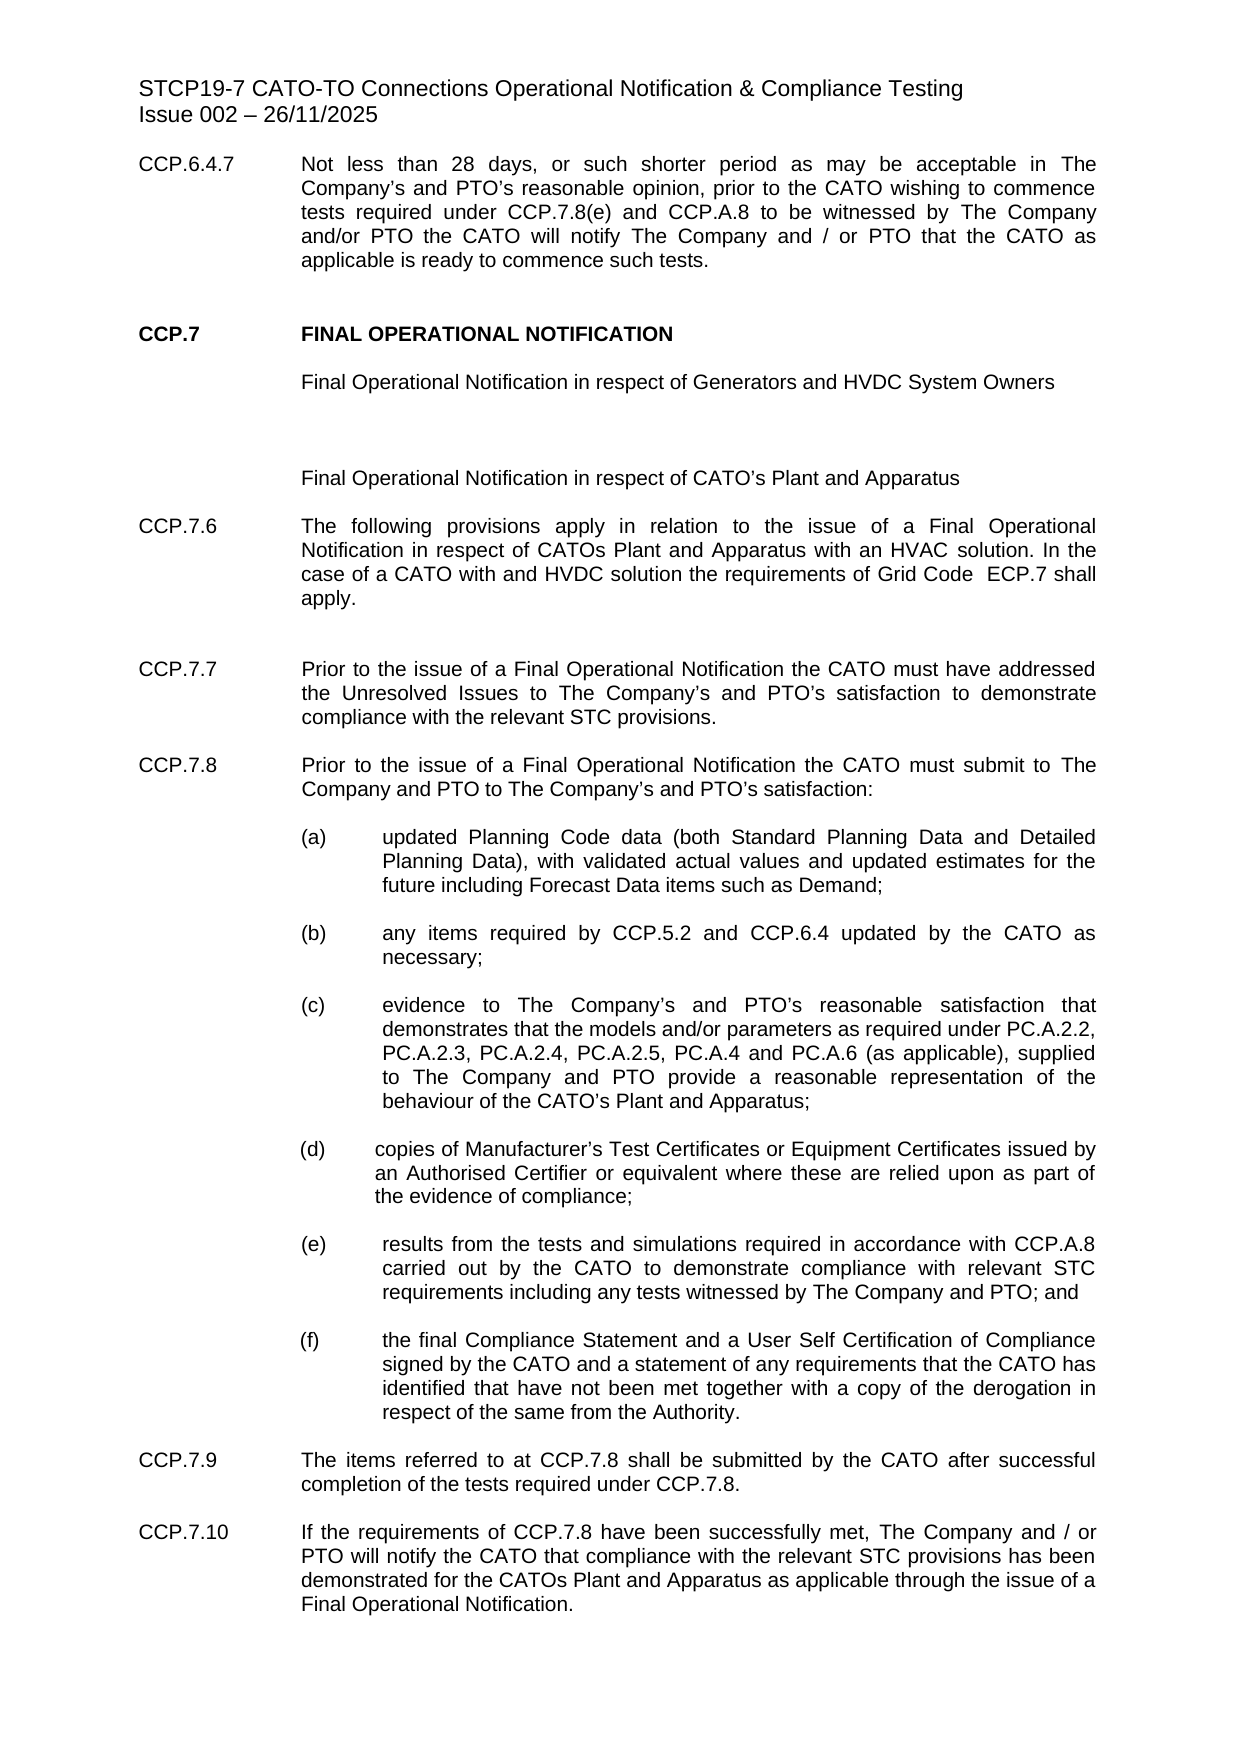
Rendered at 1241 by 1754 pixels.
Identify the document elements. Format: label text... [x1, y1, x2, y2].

text CCP.6.4.7 Not less than 28 days, or such shorter period as may be acceptable in The Company’s and PTO’s reasonable opinion, prior to the CATO wishing to commence tests required under CCP.7.8(e) and CCP.A.8 to be witnessed by The Company and/or PTO the CATO will notify The Company and / or PTO that the CATO as applicable is ready to commence such tests. [138, 152, 1097, 271]
text CCP.7.9 The items referred to at CCP.7.8 shall be submitted by the CATO after successful completion of the tests required under CCP.7.8. [138, 1448, 1097, 1496]
text Final Operational Notification in respect of CATO’s Plant and Apparatus [138, 466, 1097, 489]
text (a) updated Planning Code data (both Standard Planning Data and Detailed Planning Data), with validated actual values and updated estimates for the future including Forecast Data items such as Demand; [301, 825, 1097, 897]
text (d) copies of Manufacturer’s Test Certificates or Equipment Certificates issued by an Authorised Certifier or equivalent where these are relied upon as part of the evidence of compliance; [288, 1136, 1097, 1208]
text CCP.7.7 Prior to the issue of a Final Operational Notification the CATO must have addressed the Unresolved Issues to The Company’s and PTO’s satisfaction to demonstrate compliance with the relevant STC provisions. [138, 657, 1097, 729]
text CCP.7.8 Prior to the issue of a Final Operational Notification the CATO must submit to The Company and PTO to The Company’s and PTO’s satisfaction: [138, 753, 1097, 801]
text Final Operational Notification in respect of Generators and HVDC System Owners [138, 370, 1097, 394]
text (f) the final Compliance Statement and a User Self Certification of Compliance signed by the CATO and a statement of any requirements that the CATO has identified that have not been met together with a copy of the derogation in respect of the same from the Authority. [288, 1328, 1097, 1424]
text CCP.7 FINAL OPERATIONAL NOTIFICATION [138, 322, 1097, 346]
text (b) any items required by CCP.5.2 and CCP.6.4 updated by the CATO as necessary; [301, 921, 1097, 969]
text (e) results from the tests and simulations required in accordance with CCP.A.8 carried out by the CATO to demonstrate compliance with relevant STC requirements including any tests witnessed by The Company and PTO; and [301, 1232, 1097, 1304]
text CCP.7.10 If the requirements of CCP.7.8 have been successfully met, The Company and / or PTO will notify the CATO that compliance with the relevant STC provisions has been demonstrated for the CATOs Plant and Apparatus as applicable through the issue of a Final Operational Notification. [138, 1520, 1097, 1616]
text CCP.7.6 The following provisions apply in relation to the issue of a Final Operational Notification in respect of CATOs Plant and Apparatus with an HVAC solution. In the case of a CATO with and HVDC solution the requirements of Grid Code ECP.7 shall apply. [138, 513, 1097, 609]
text (c) evidence to The Company’s and PTO’s reasonable satisfaction that demonstrates that the models and/or parameters as required under PC.A.2.2, PC.A.2.3, PC.A.2.4, PC.A.2.5, PC.A.4 and PC.A.6 (as applicable), supplied to The Company and PTO provide a reasonable representation of the behaviour of the CATO’s Plant and Apparatus; [301, 993, 1097, 1112]
